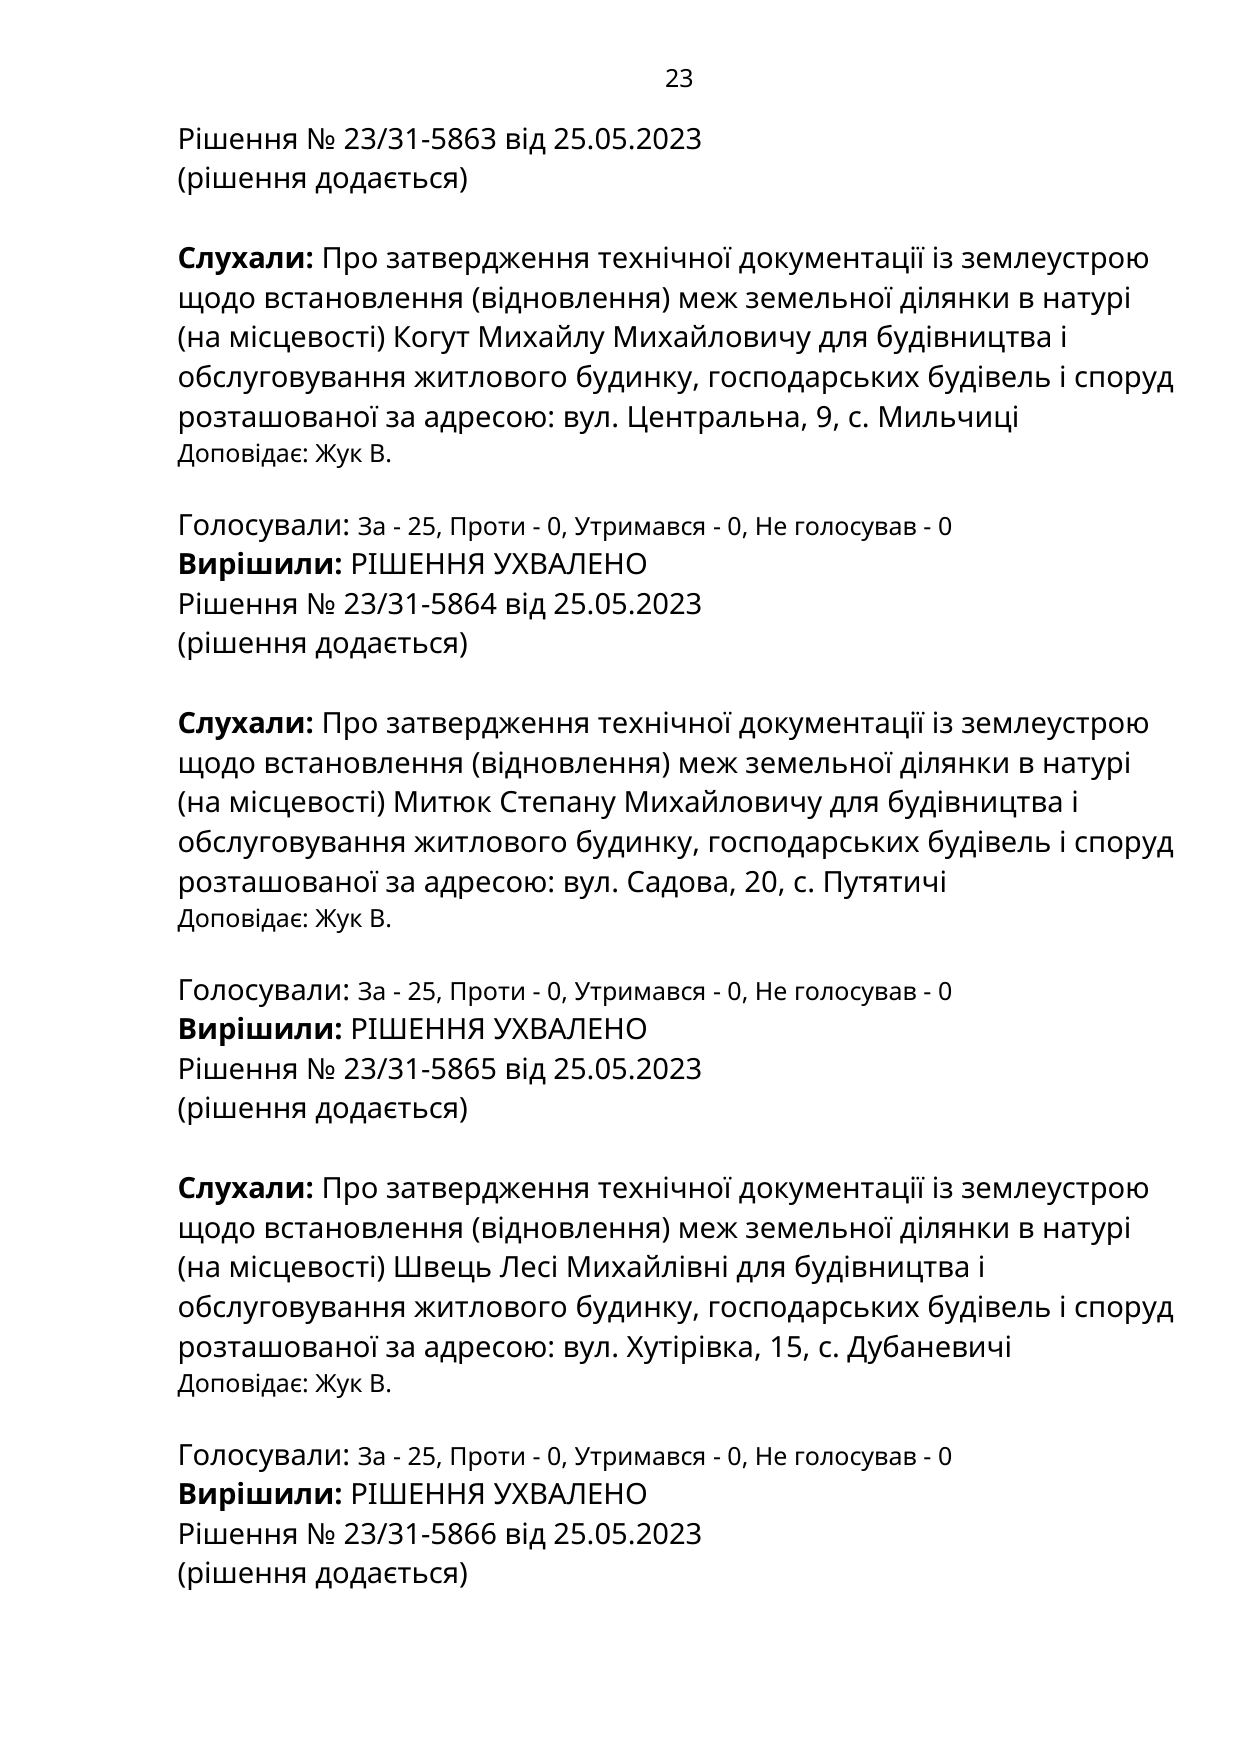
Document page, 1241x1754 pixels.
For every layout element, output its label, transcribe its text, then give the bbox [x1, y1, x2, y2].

text Голосували: За - 25, Проти - 0, Утримався - 0, Не голосував - 0 [177, 1434, 1181, 1473]
text Доповідає: Жук В. [177, 901, 1181, 935]
text (рішення додається) [177, 1088, 1181, 1127]
text Слухали: Про затвердження технічної документації із землеустрою щодо встановлення (відновлення) меж земельної ділянки в натурі (на місцевості) Когут Михайлу Михайловичу для будівництва і обслуговування житлового будинку, господарських будівель і споруд розташованої за адресою: вул. Центральна, 9, с. Мильчиці [177, 237, 1181, 436]
text Доповідає: Жук В. [177, 436, 1181, 470]
text (рішення додається) [177, 623, 1181, 662]
text Голосували: За - 25, Проти - 0, Утримався - 0, Не голосував - 0 [177, 504, 1181, 543]
text Слухали: Про затвердження технічної документації із землеустрою щодо встановлення (відновлення) меж земельної ділянки в натурі (на місцевості) Швець Лесі Михайлівні для будівництва і обслуговування житлового будинку, господарських будівель і споруд розташованої за адресою: вул. Хутірівка, 15, с. Дубаневичі [177, 1167, 1181, 1366]
text Слухали: Про затвердження технічної документації із землеустрою щодо встановлення (відновлення) меж земельної ділянки в натурі (на місцевості) Митюк Степану Михайловичу для будівництва і обслуговування житлового будинку, господарських будівель і споруд розташованої за адресою: вул. Садова, 20, с. Путятичі [177, 702, 1181, 901]
text Вирішили: РІШЕННЯ УХВАЛЕНО [177, 1473, 1181, 1513]
text Рішення № 23/31-5863 від 25.05.2023 [177, 118, 1181, 158]
text Рішення № 23/31-5864 від 25.05.2023 [177, 583, 1181, 623]
text (рішення додається) [177, 1553, 1181, 1592]
text Голосували: За - 25, Проти - 0, Утримався - 0, Не голосував - 0 [177, 969, 1181, 1008]
text Вирішили: РІШЕННЯ УХВАЛЕНО [177, 1008, 1181, 1048]
text (рішення додається) [177, 158, 1181, 197]
text Доповідає: Жук В. [177, 1366, 1181, 1400]
text Вирішили: РІШЕННЯ УХВАЛЕНО [177, 543, 1181, 583]
text Рішення № 23/31-5866 від 25.05.2023 [177, 1513, 1181, 1553]
text Рішення № 23/31-5865 від 25.05.2023 [177, 1048, 1181, 1088]
